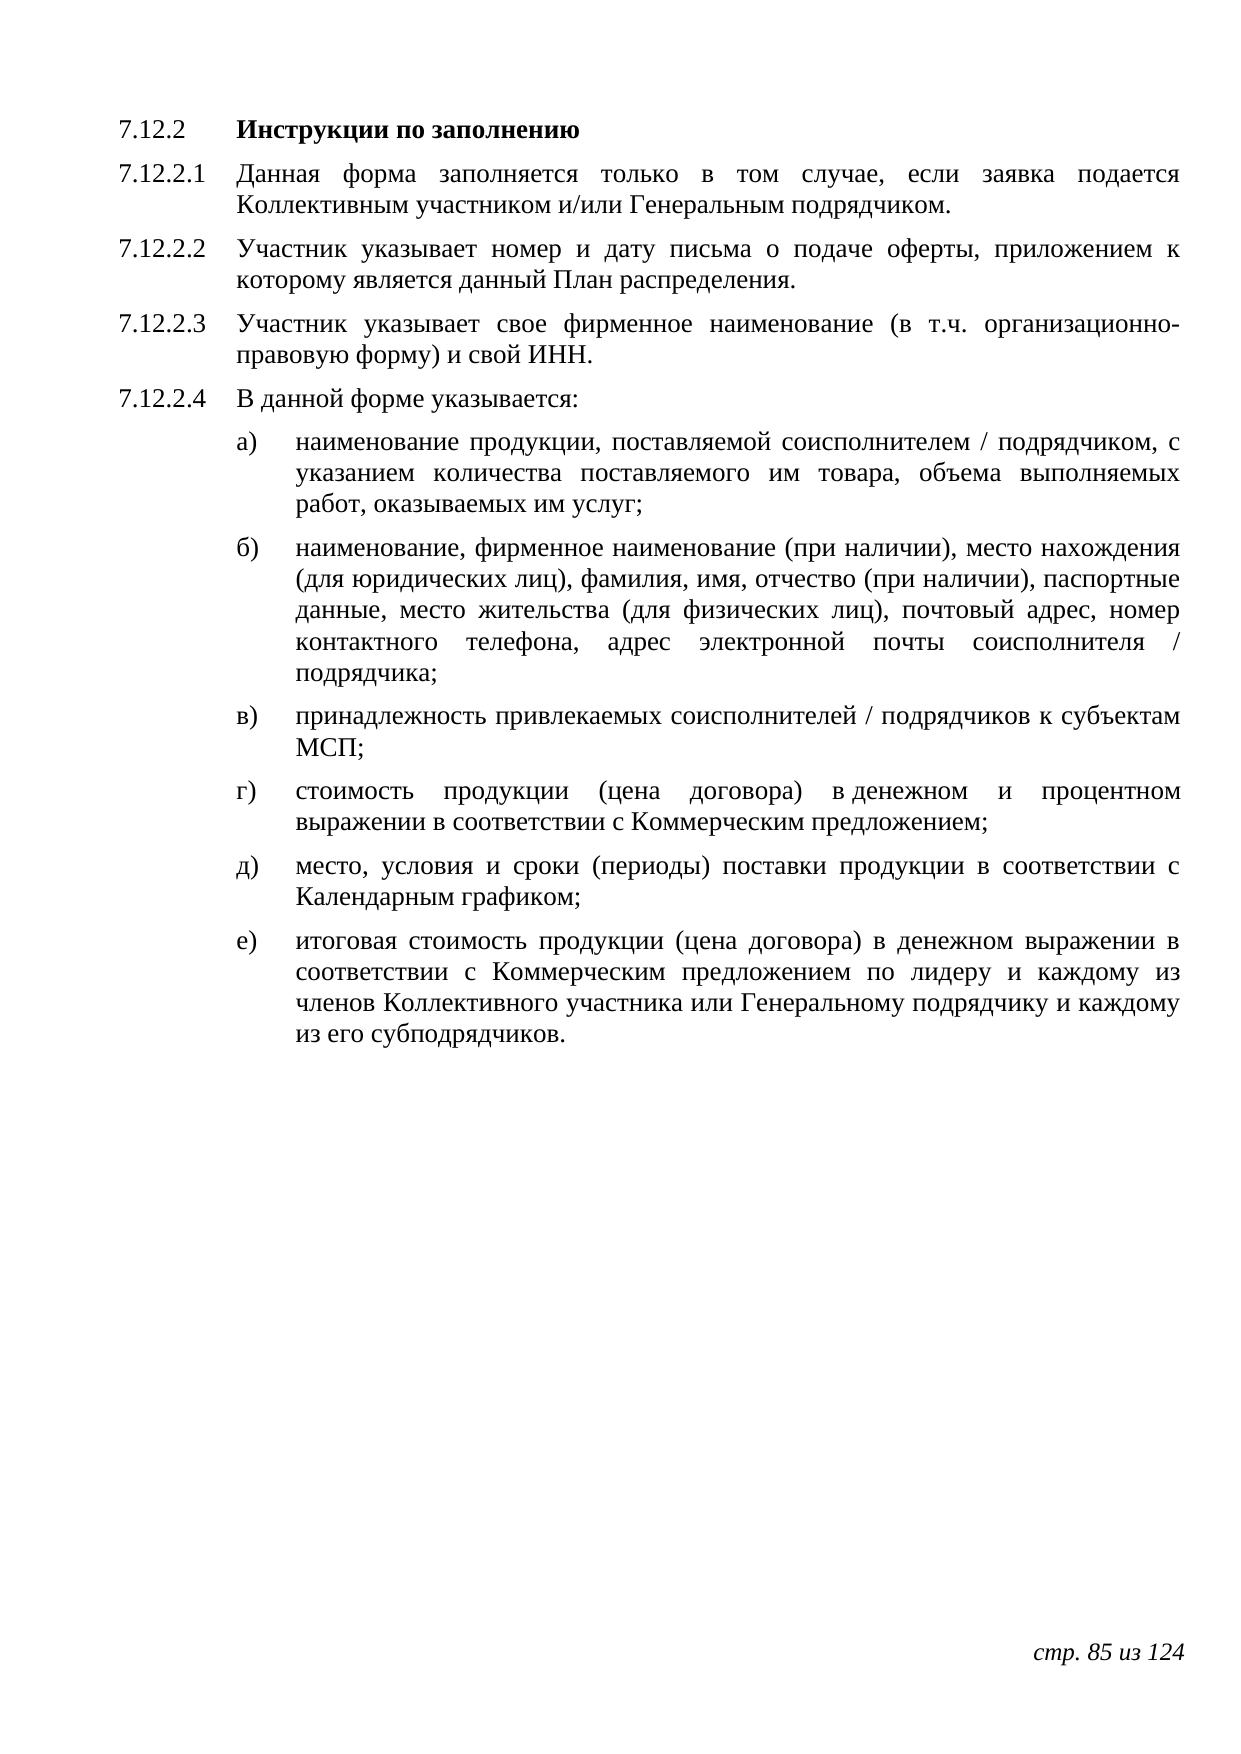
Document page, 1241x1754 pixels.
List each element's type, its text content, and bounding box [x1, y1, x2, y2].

text итоговая стоимость продукции (цена договора) в денежном выражении в соответствии с Коммерческим предложением по лидеру и каждому из членов Коллективного участника или Генеральному подрядчику и каждому из его субподрядчиков. [236, 924, 1181, 1048]
text стоимость продукции (цена договора) в денежном и процентном выражении в соответствии с Коммерческим предложением; [236, 774, 1181, 837]
text Данная форма заполняется только в том случае, если заявка подается Коллективным участником и/или Генеральным подрядчиком. [118, 157, 1181, 219]
text Участник указывает свое фирменное наименование (в т.ч. организационно-правовую форму) и свой ИНН. [118, 307, 1181, 369]
text Инструкции по заполнению [118, 114, 1181, 145]
text наименование продукции, поставляемой соисполнителем / подрядчиком, с указанием количества поставляемого им товара, объема выполняемых работ, оказываемых им услуг; [236, 425, 1181, 519]
text принадлежность привлекаемых соисполнителей / подрядчиков к субъектам МСП; [236, 699, 1181, 762]
text место, условия и сроки (периоды) поставки продукции в соответствии с Календарным графиком; [236, 849, 1181, 911]
text Участник указывает номер и дату письма о подаче оферты, приложением к которому является данный План распределения. [118, 232, 1181, 294]
text В данной форме указывается: [118, 382, 1181, 413]
text наименование, фирменное наименование (при наличии), место нахождения (для юридических лиц), фамилия, имя, отчество (при наличии), паспортные данные, место жительства (для физических лиц), почтовый адрес, номер контактного телефона, адрес электронной почты соисполнителя / подрядчика; [236, 531, 1181, 687]
